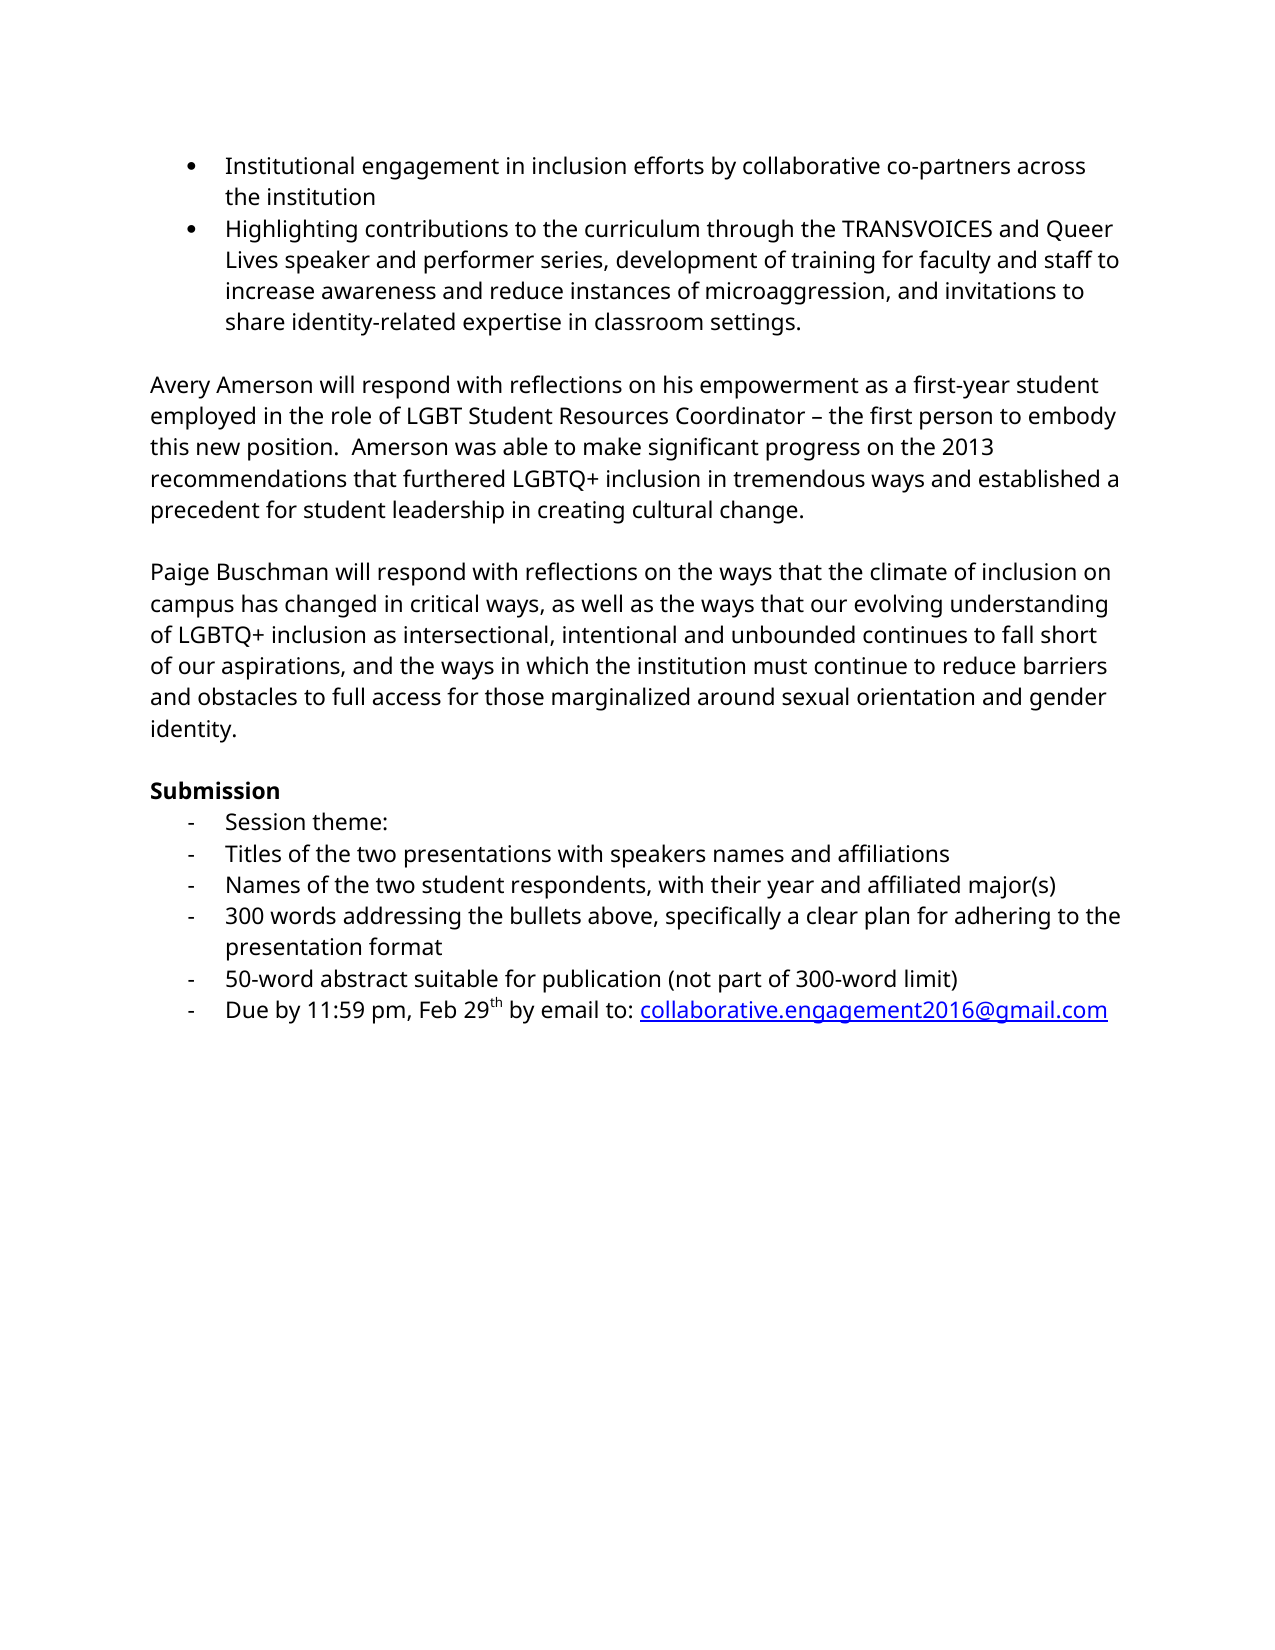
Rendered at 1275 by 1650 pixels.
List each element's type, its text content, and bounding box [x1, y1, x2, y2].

list Due by 11:59 pm, Feb 29th by email to: collaborative.engagement2016@gmail.com [187, 994, 1125, 1025]
text Avery Amerson will respond with reflections on his empowerment as a first-year student employed in the role of LGBT Student Resources Coordinator – the first person to embody this new position. Amerson was able to make significant progress on the 2013 recommendations that furthered LGBTQ+ inclusion in tremendous ways and established a precedent for student leadership in creating cultural change. [150, 369, 1125, 525]
list Titles of the two presentations with speakers names and affiliations [187, 837, 1125, 869]
text Submission [150, 775, 1125, 806]
list Session theme: [187, 806, 1125, 837]
list Highlighting contributions to the curriculum through the TRANSVOICES and Queer Lives speaker and performer series, development of training for faculty and staff to increase awareness and reduce instances of microaggression, and invitations to share identity-related expertise in classroom settings. [187, 212, 1125, 337]
text Paige Buschman will respond with reflections on the ways that the climate of inclusion on campus has changed in critical ways, as well as the ways that our evolving understanding of LGBTQ+ inclusion as intersectional, intentional and unbounded continues to fall short of our aspirations, and the ways in which the institution must continue to reduce barriers and obstacles to full access for those marginalized around sexual orientation and gender identity. [150, 556, 1125, 744]
list Institutional engagement in inclusion efforts by collaborative co-partners across the institution [187, 150, 1125, 212]
list 50-word abstract suitable for publication (not part of 300-word limit) [187, 962, 1125, 994]
list Names of the two student respondents, with their year and affiliated major(s) [187, 869, 1125, 900]
list 300 words addressing the bullets above, specifically a clear plan for adhering to the presentation format [187, 900, 1125, 962]
